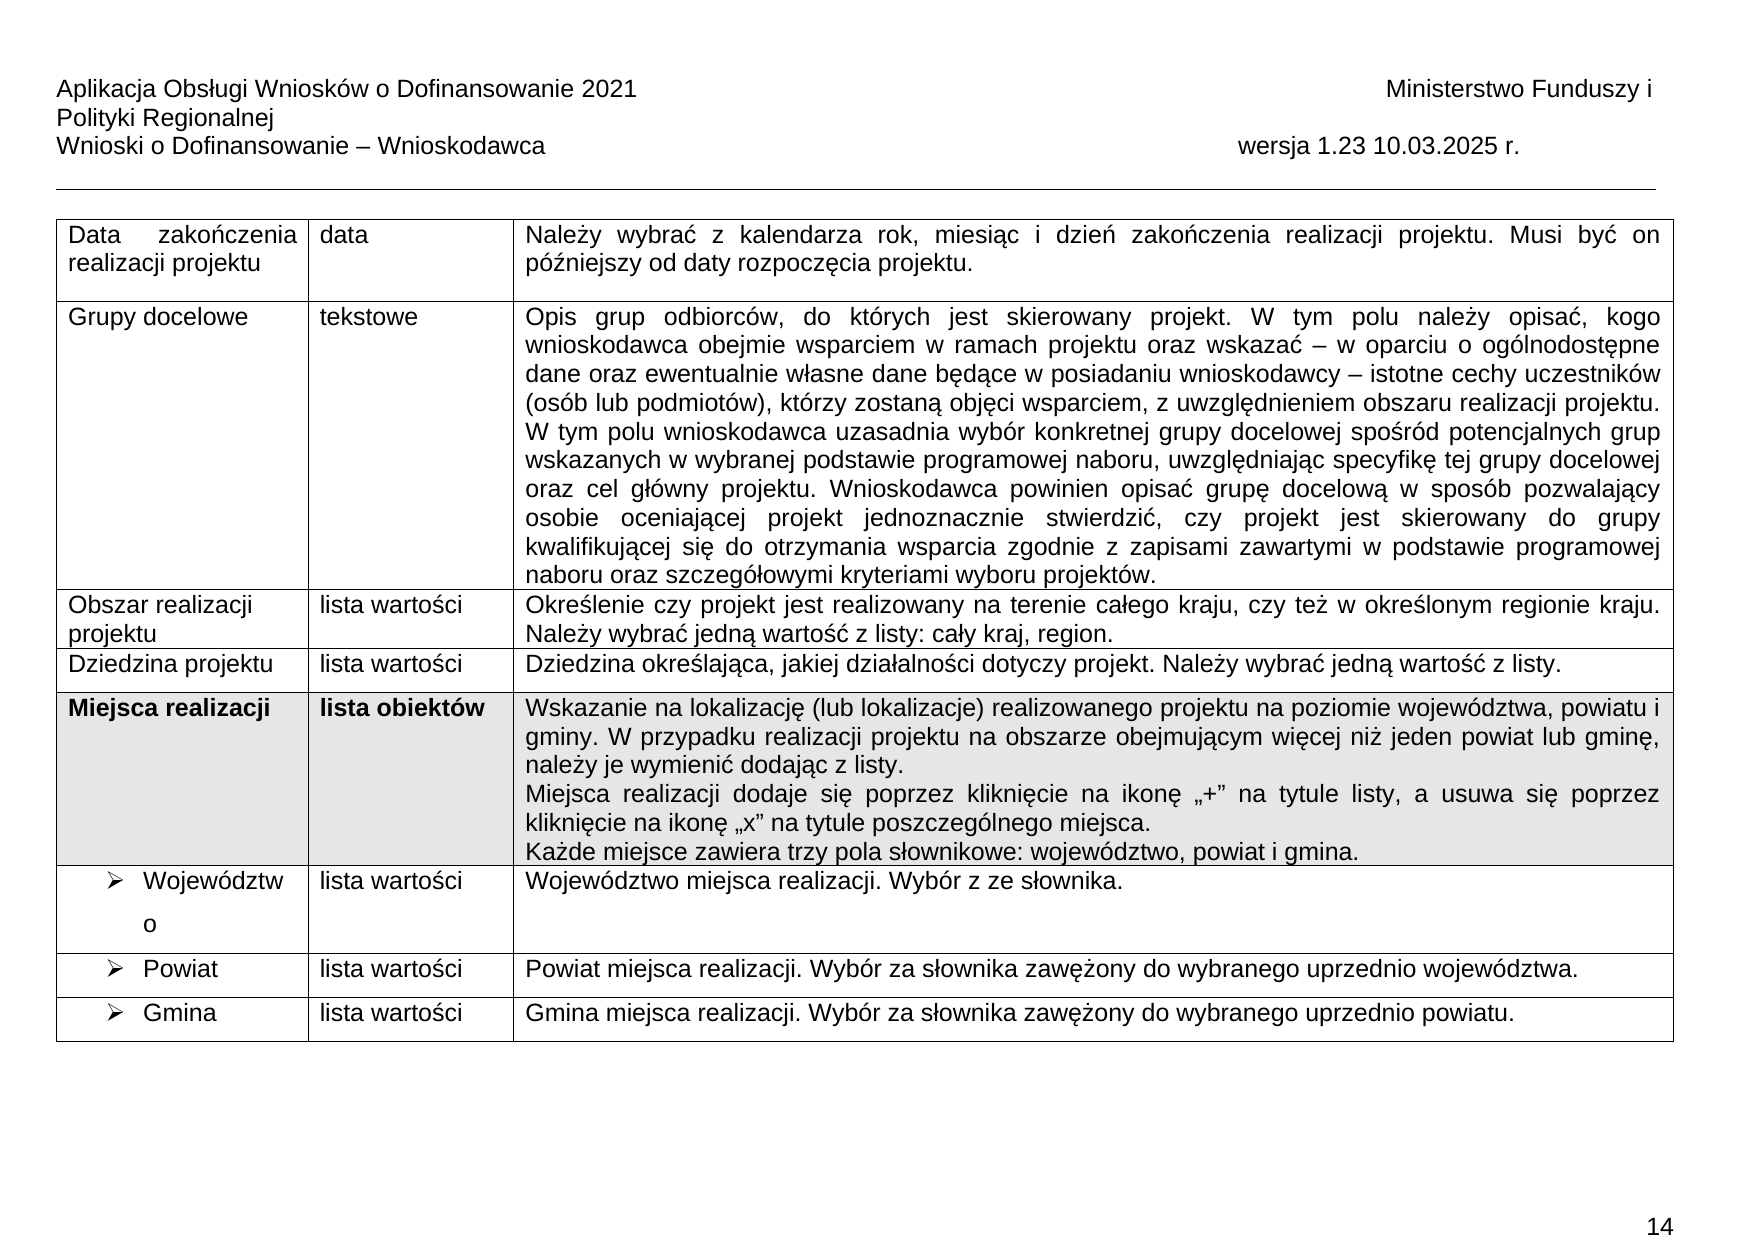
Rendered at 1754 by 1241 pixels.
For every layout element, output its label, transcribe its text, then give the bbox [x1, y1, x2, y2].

table_cell Należy wybrać z kalendarza rok, miesiąc i dzień zakończenia realizacji projektu. Musi być on późniejszy od daty rozpoczęcia projektu. [514, 220, 1673, 301]
table_cell Powiat [57, 954, 308, 997]
table_cell Powiat miejsca realizacji. Wybór za słownika zawężony do wybranego uprzednio województwa. [514, 954, 1673, 997]
table_cell Miejsca realizacji [57, 693, 308, 865]
table_cell tekstowe [309, 302, 513, 589]
table_cell Gmina [57, 998, 308, 1041]
table_cell Grupy docelowe [57, 302, 308, 589]
table_cell lista wartości [309, 866, 513, 952]
table_cell Dziedzina określająca, jakiej działalności dotyczy projekt. Należy wybrać jedną wartość z listy. [514, 649, 1673, 692]
table_cell data [309, 220, 513, 301]
table_cell Województwo miejsca realizacji. Wybór z ze słownika. [514, 866, 1673, 952]
table_cell Data zakończenia realizacji projektu [57, 220, 308, 301]
table_cell Gmina miejsca realizacji. Wybór za słownika zawężony do wybranego uprzednio powiatu. [514, 998, 1673, 1041]
table_cell Określenie czy projekt jest realizowany na terenie całego kraju, czy też w określonym regionie kraju. Należy wybrać jedną wartość z listy: cały kraj, region. [514, 590, 1673, 648]
table_cell lista wartości [309, 649, 513, 692]
table_cell lista wartości [309, 954, 513, 997]
table_cell Opis grup odbiorców, do których jest skierowany projekt. W tym polu należy opisać, kogo wnioskodawca obejmie wsparciem w ramach projektu oraz wskazać – w oparciu o ogólnodostępne dane oraz ewentualnie własne dane będące w posiadaniu wnioskodawcy – istotne cechy uczestników (osób lub podmiotów), którzy zostaną objęci wsparciem, z uwzględnieniem obszaru realizacji projektu. W tym polu wnioskodawca uzasadnia wybór konkretnej grupy docelowej spośród potencjalnych grup wskazanych w wybranej podstawie programowej naboru, uwzględniając specyfikę tej grupy docelowej oraz cel główny projektu. Wnioskodawca powinien opisać grupę docelową w sposób pozwalający osobie oceniającej projekt jednoznacznie stwierdzić, czy projekt jest skierowany do grupy kwalifikującej się do otrzymania wsparcia zgodnie z zapisami zawartymi w podstawie programowej naboru oraz szczegółowymi kryteriami wyboru projektów. [514, 302, 1673, 589]
table_cell Dziedzina projektu [57, 649, 308, 692]
table_cell Województwo [57, 866, 308, 952]
table_cell Wskazanie na lokalizację (lub lokalizacje) realizowanego projektu na poziomie województwa, powiatu i gminy. W przypadku realizacji projektu na obszarze obejmującym więcej niż jeden powiat lub gminę, należy je wymienić dodając z listy. Miejsca realizacji dodaje się poprzez kliknięcie na ikonę „+” na tytule listy, a usuwa się poprzez kliknięcie na ikonę „x” na tytule poszczególnego miejsca. Każde miejsce zawiera trzy pola słownikowe: województwo, powiat i gmina. [514, 693, 1673, 865]
table_cell lista wartości [309, 590, 513, 648]
table_cell Obszar realizacji projektu [57, 590, 308, 648]
table_cell lista wartości [309, 998, 513, 1041]
table_cell lista obiektów [309, 693, 513, 865]
